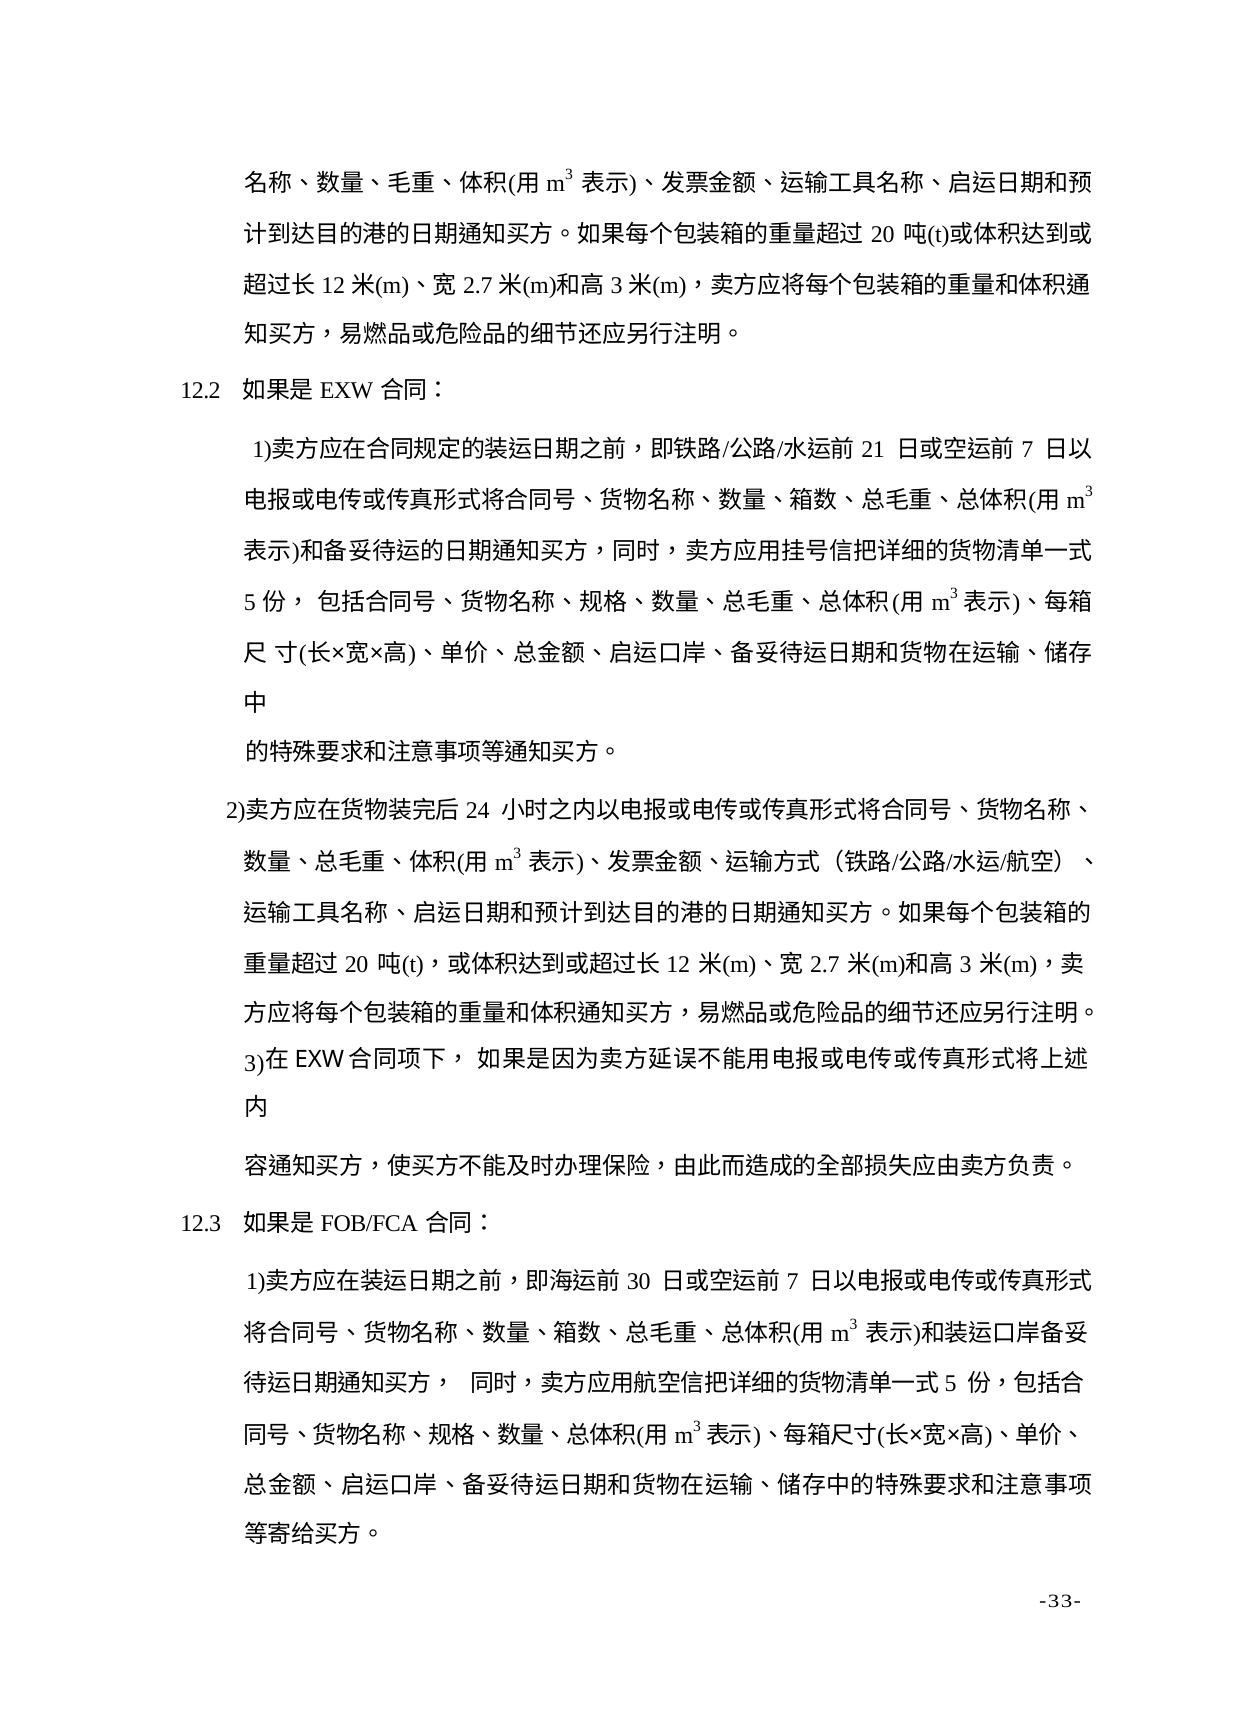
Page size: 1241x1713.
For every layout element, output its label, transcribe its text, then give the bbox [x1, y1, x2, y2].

text 知买方，易燃品或危险品的细节还应另行注明。 [244, 319, 1102, 348]
text 3)在EXW合同项下， 如果是因为卖方延误不能用电报或电传或传真形式将上述内 [244, 1053, 1102, 1151]
text 等寄给买方。 [244, 1518, 1102, 1548]
text 容通知买方，使买方不能及时办理保险，由此而造成的全部损失应由卖方负责。 [244, 1151, 1102, 1181]
text 方应将每个包装箱的重量和体积通知买方，易燃品或危险品的细节还应另行注明。 [180, 997, 1102, 1027]
text 1)卖方应在合同规定的装运日期之前，即铁路/公路/水运前 21 日或空运前 7 日以 电报或电传或传真形式将合同号、货物名称、数量、箱数、总毛重、总体积(用 m3 表示)和备妥待运的日期通知买方，同时，卖方应用挂号信把详细的货物清单一式 5 份， 包括合同号、货物名称、规格、数量、总毛重、总体积(用 m3 表示)、每箱尺 寸(长×宽×高)、单价、总金额、启运口岸、备妥待运日期和货物在运输、储存中 [243, 431, 1093, 718]
text 1)卖方应在装运日期之前，即海运前 30 日或空运前 7 日以电报或电传或传真形式 将合同号、货物名称、数量、箱数、总毛重、总体积(用 m3 表示)和装运口岸备妥 待运日期通知买方， 同时，卖方应用航空信把详细的货物清单一式 5 份，包括合 同号、货物名称、规格、数量、总体积(用 m3 表示)、每箱尺寸(长×宽×高)、单价、 总金额、启运口岸、备妥待运日期和货物在运输、储存中的特殊要求和注意事项 [244, 1264, 1093, 1501]
text 名称、数量、毛重、体积(用 m3 表示)、发票金额、运输工具名称、启运日期和预 计到达目的港的日期通知买方。如果每个包装箱的重量超过 20 吨(t)或体积达到或 超过长 12 米(m)、宽 2.7 米(m)和高 3 米(m)，卖方应将每个包装箱的重量和体积通 [243, 165, 1093, 300]
text 2)卖方应在货物装完后 24 小时之内以电报或电传或传真形式将合同号、货物名称、 数量、总毛重、体积(用 m3 表示)、发票金额、运输方式（铁路/公路/水运/航空）、 运输工具名称、启运日期和预计到达目的港的日期通知买方。如果每个包装箱的 重量超过 20 吨(t)，或体积达到或超过长 12 米(m)、宽 2.7 米(m)和高 3 米(m)，卖 [226, 793, 1102, 979]
text 12.2 如果是 EXW 合同： [180, 375, 1102, 405]
text 的特殊要求和注意事项等通知买方。 [246, 737, 1102, 766]
text 12.3 如果是 FOB/FCA 合同： [180, 1207, 1102, 1237]
